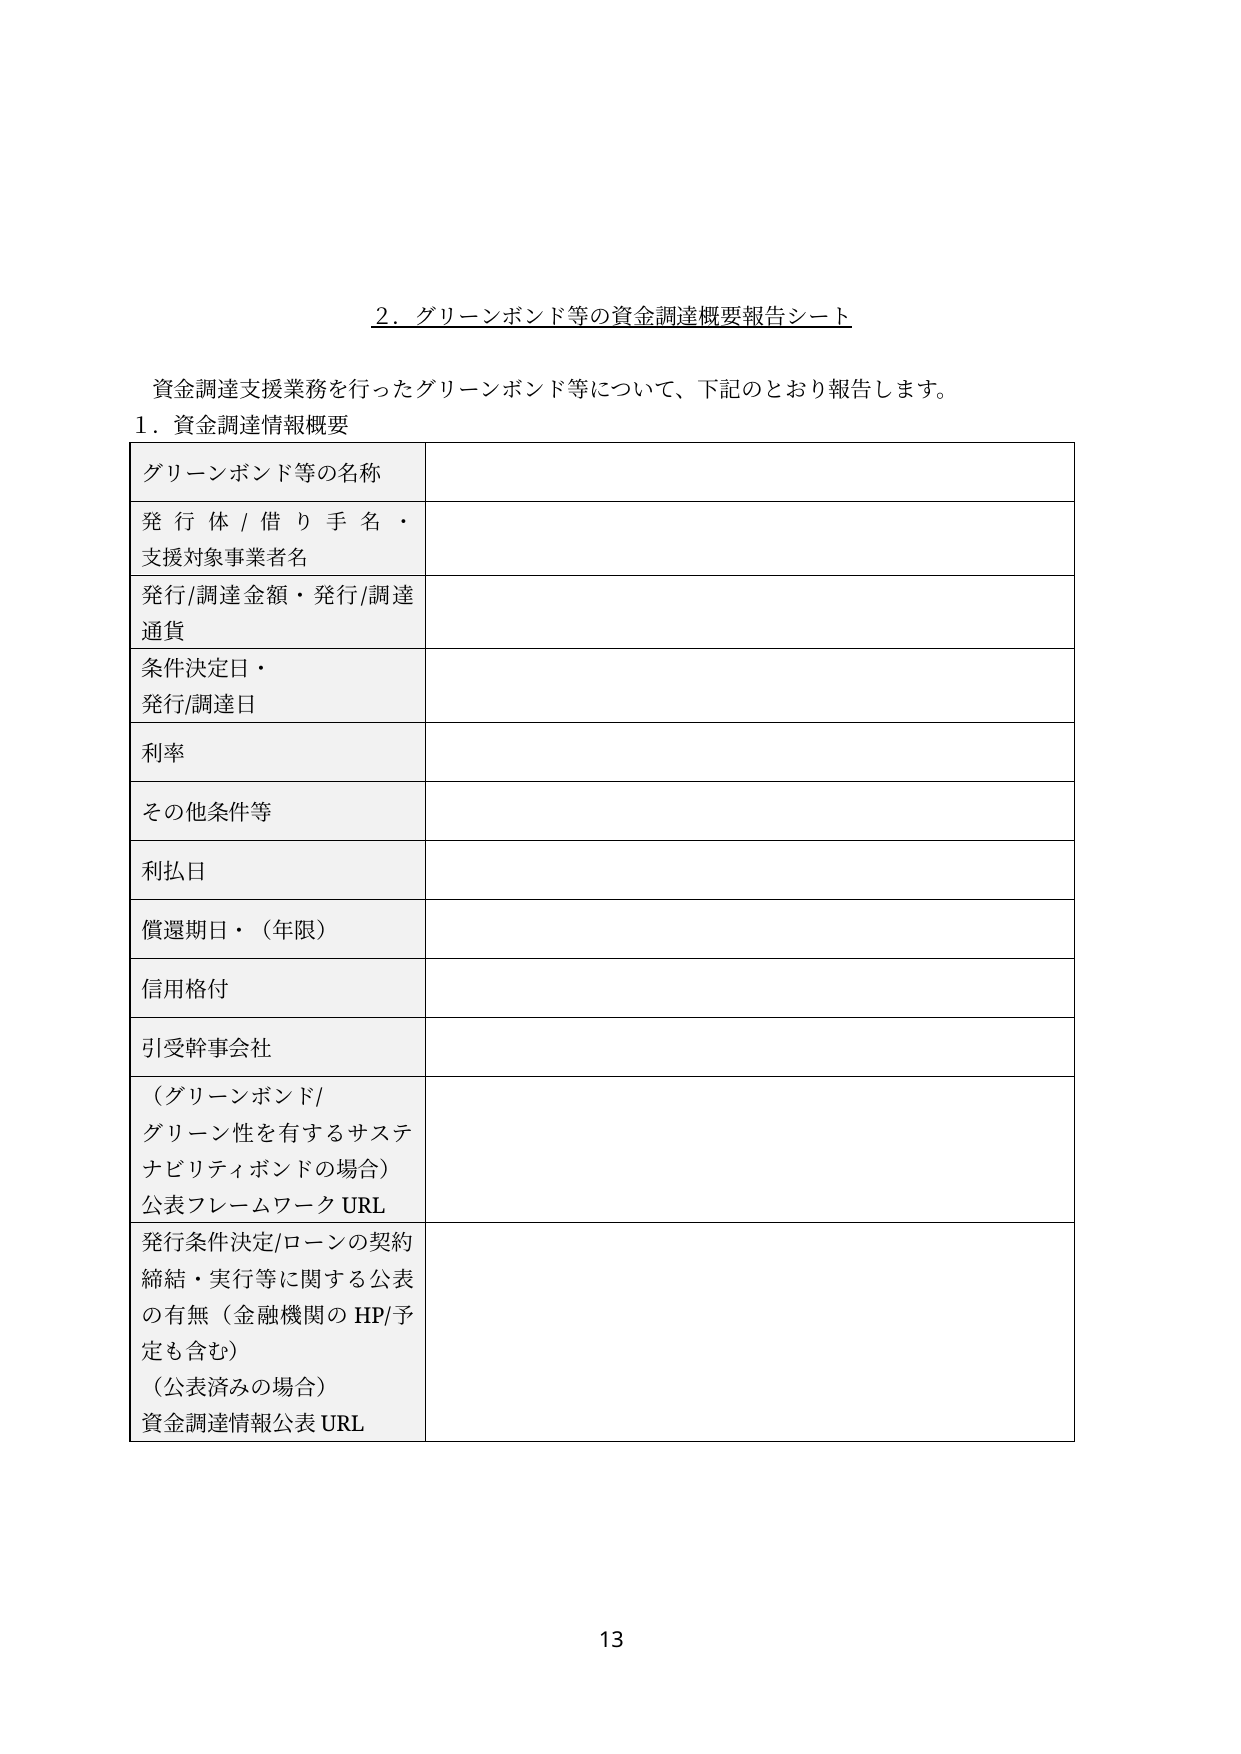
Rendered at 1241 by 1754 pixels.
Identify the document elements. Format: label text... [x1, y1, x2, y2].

table_cell 償還期日・（年限） [131, 900, 425, 958]
table_cell [426, 841, 1074, 899]
table_cell （グリーンボンド/ グリーン性を有するサステナビリティボンドの場合） 公表フレームワークURL [131, 1077, 425, 1222]
table_cell 発行体/借り手名・ 支援対象事業者名 [131, 502, 425, 574]
table_cell [426, 1077, 1074, 1222]
table_cell [426, 576, 1074, 648]
table_cell [426, 782, 1074, 840]
table_header [426, 443, 1074, 501]
text ２．グリーンボンド等の資金調達概要報告シート [130, 297, 1092, 333]
table_cell 発行/調達金額・発行/調達通貨 [131, 576, 425, 648]
table_cell 条件決定日・ 発行/調達日 [131, 649, 425, 722]
table_cell [426, 723, 1074, 781]
table_cell [426, 649, 1074, 722]
text 資金調達支援業務を行ったグリーンボンド等について、下記のとおり報告します。 [130, 369, 1092, 406]
table_cell その他条件等 [131, 782, 425, 840]
table_cell 信用格付 [131, 959, 425, 1017]
table_cell 利払日 [131, 841, 425, 899]
table_cell [426, 502, 1074, 574]
text １．資金調達情報概要 [130, 406, 1092, 442]
table_cell [426, 959, 1074, 1017]
table_cell 利率 [131, 723, 425, 781]
table_header グリーンボンド等の名称 [131, 443, 425, 501]
table_cell 発行条件決定/ローンの契約締結・実行等に関する公表の有無（金融機関のHP/予定も含む） （公表済みの場合） 資金調達情報公表URL [131, 1223, 425, 1441]
table_cell [426, 900, 1074, 958]
table_cell [426, 1223, 1074, 1441]
table_cell 引受幹事会社 [131, 1018, 425, 1076]
table_cell [426, 1018, 1074, 1076]
